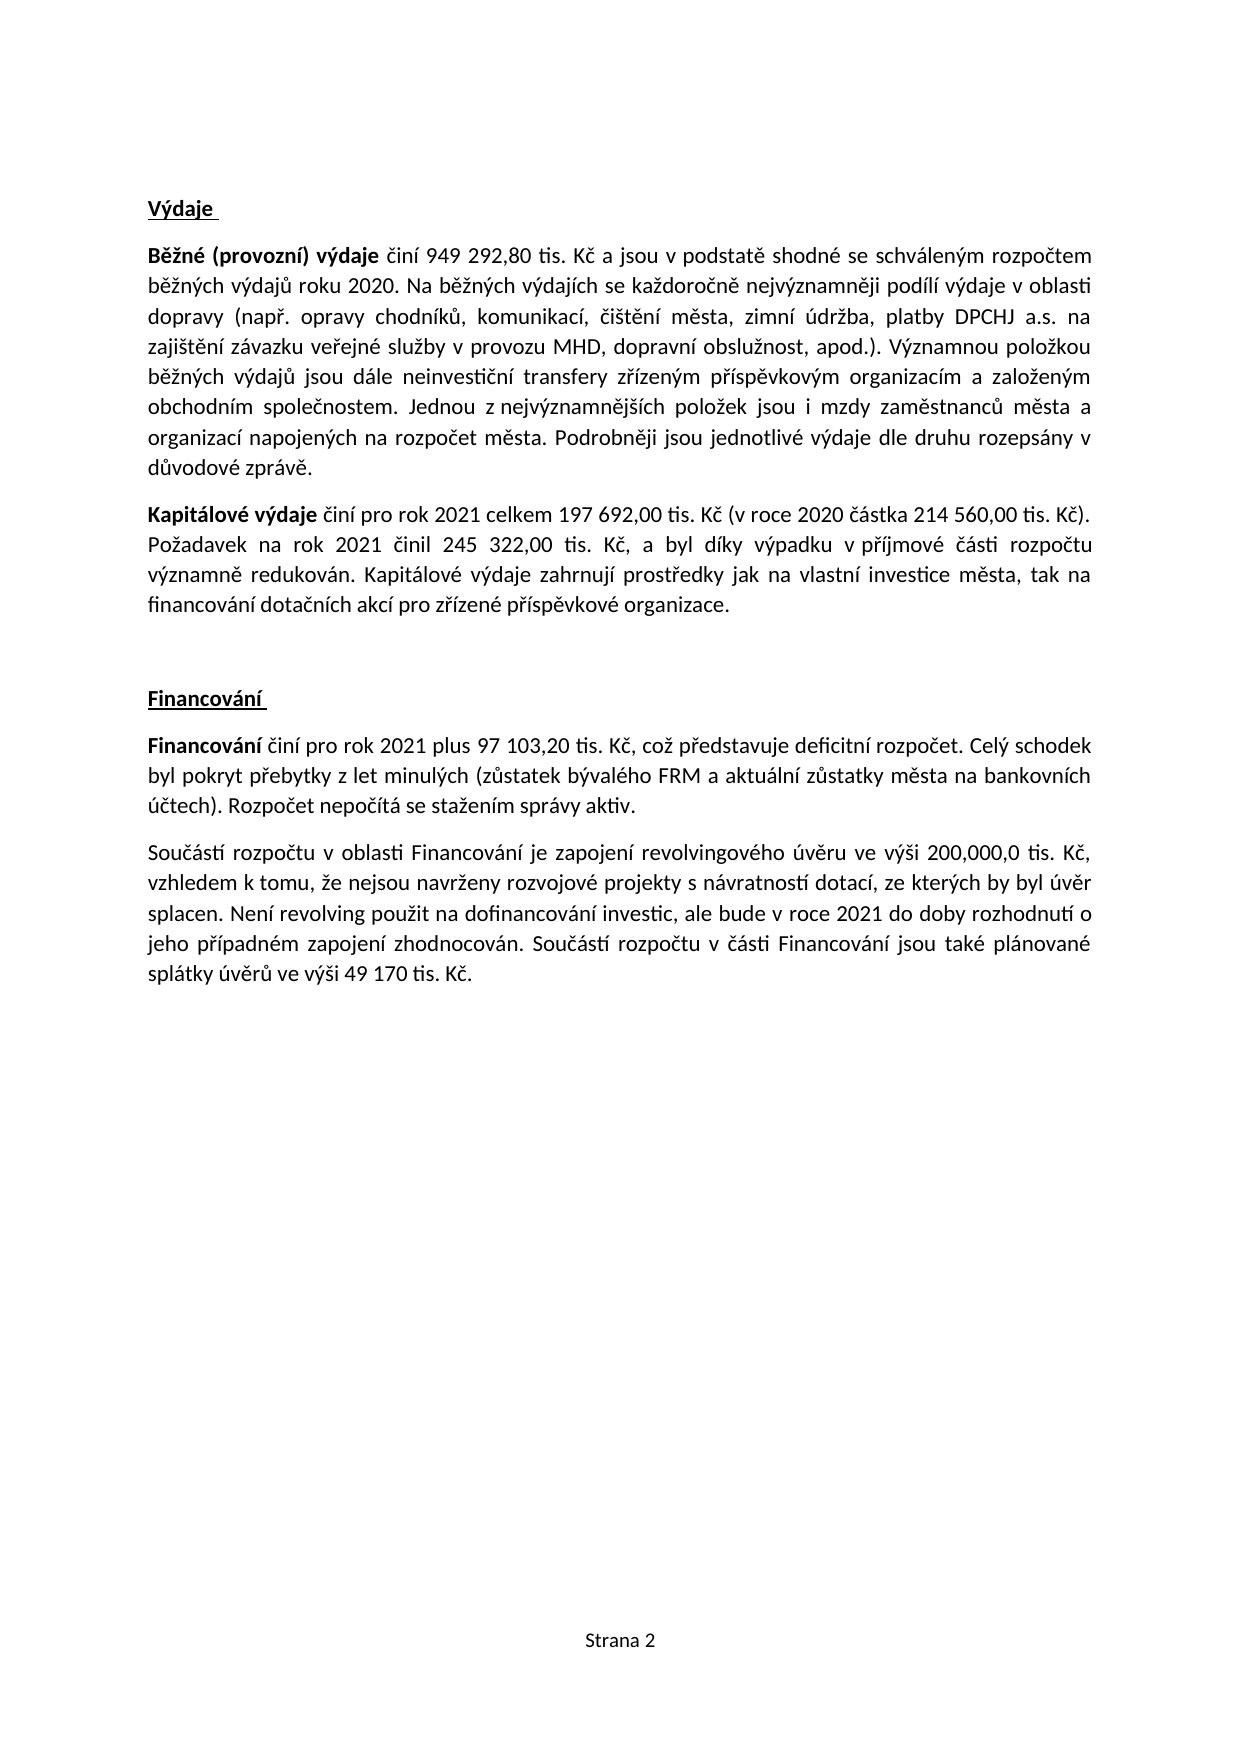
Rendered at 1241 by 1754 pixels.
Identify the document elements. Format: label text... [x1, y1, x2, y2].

text Součástí rozpočtu v oblasti Financování je zapojení revolvingového úvěru ve výši 200,000,0 tis. Kč, vzhledem k tomu, že nejsou navrženy rozvojové projekty s návratností dotací, ze kterých by byl úvěr splacen. Není revolving použit na dofinancování investic, ale bude v roce 2021 do doby rozhodnutí o jeho případném zapojení zhodnocován. Součástí rozpočtu v části Financování jsou také plánované splátky úvěrů ve výši 49 170 tis. Kč. [148, 838, 1093, 987]
text Financování [148, 684, 1093, 712]
text Kapitálové výdaje činí pro rok 2021 celkem 197 692,00 tis. Kč (v roce 2020 částka 214 560,00 tis. Kč). Požadavek na rok 2021 činil 245 322,00 tis. Kč, a byl díky výpadku v příjmové části rozpočtu významně redukován. Kapitálové výdaje zahrnují prostředky jak na vlastní investice města, tak na financování dotačních akcí pro zřízené příspěvkové organizace. [148, 500, 1093, 618]
text Výdaje [148, 194, 1093, 222]
text Financování činí pro rok 2021 plus 97 103,20 tis. Kč, což představuje deficitní rozpočet. Celý schodek byl pokryt přebytky z let minulých (zůstatek bývalého FRM a aktuální zůstatky města na bankovních účtech). Rozpočet nepočítá se stažením správy aktiv. [148, 731, 1093, 819]
text Běžné (provozní) výdaje činí 949 292,80 tis. Kč a jsou v podstatě shodné se schváleným rozpočtem běžných výdajů roku 2020. Na běžných výdajích se každoročně nejvýznamněji podílí výdaje v oblasti dopravy (např. opravy chodníků, komunikací, čištění města, zimní údržba, platby DPCHJ a.s. na zajištění závazku veřejné služby v provozu MHD, dopravní obslužnost, apod.). Významnou položkou běžných výdajů jsou dále neinvestiční transfery zřízeným příspěvkovým organizacím a založeným obchodním společnostem. Jednou z nejvýznamnějších položek jsou i mzdy zaměstnanců města a organizací napojených na rozpočet města. Podrobněji jsou jednotlivé výdaje dle druhu rozepsány v důvodové zprávě. [148, 241, 1093, 481]
